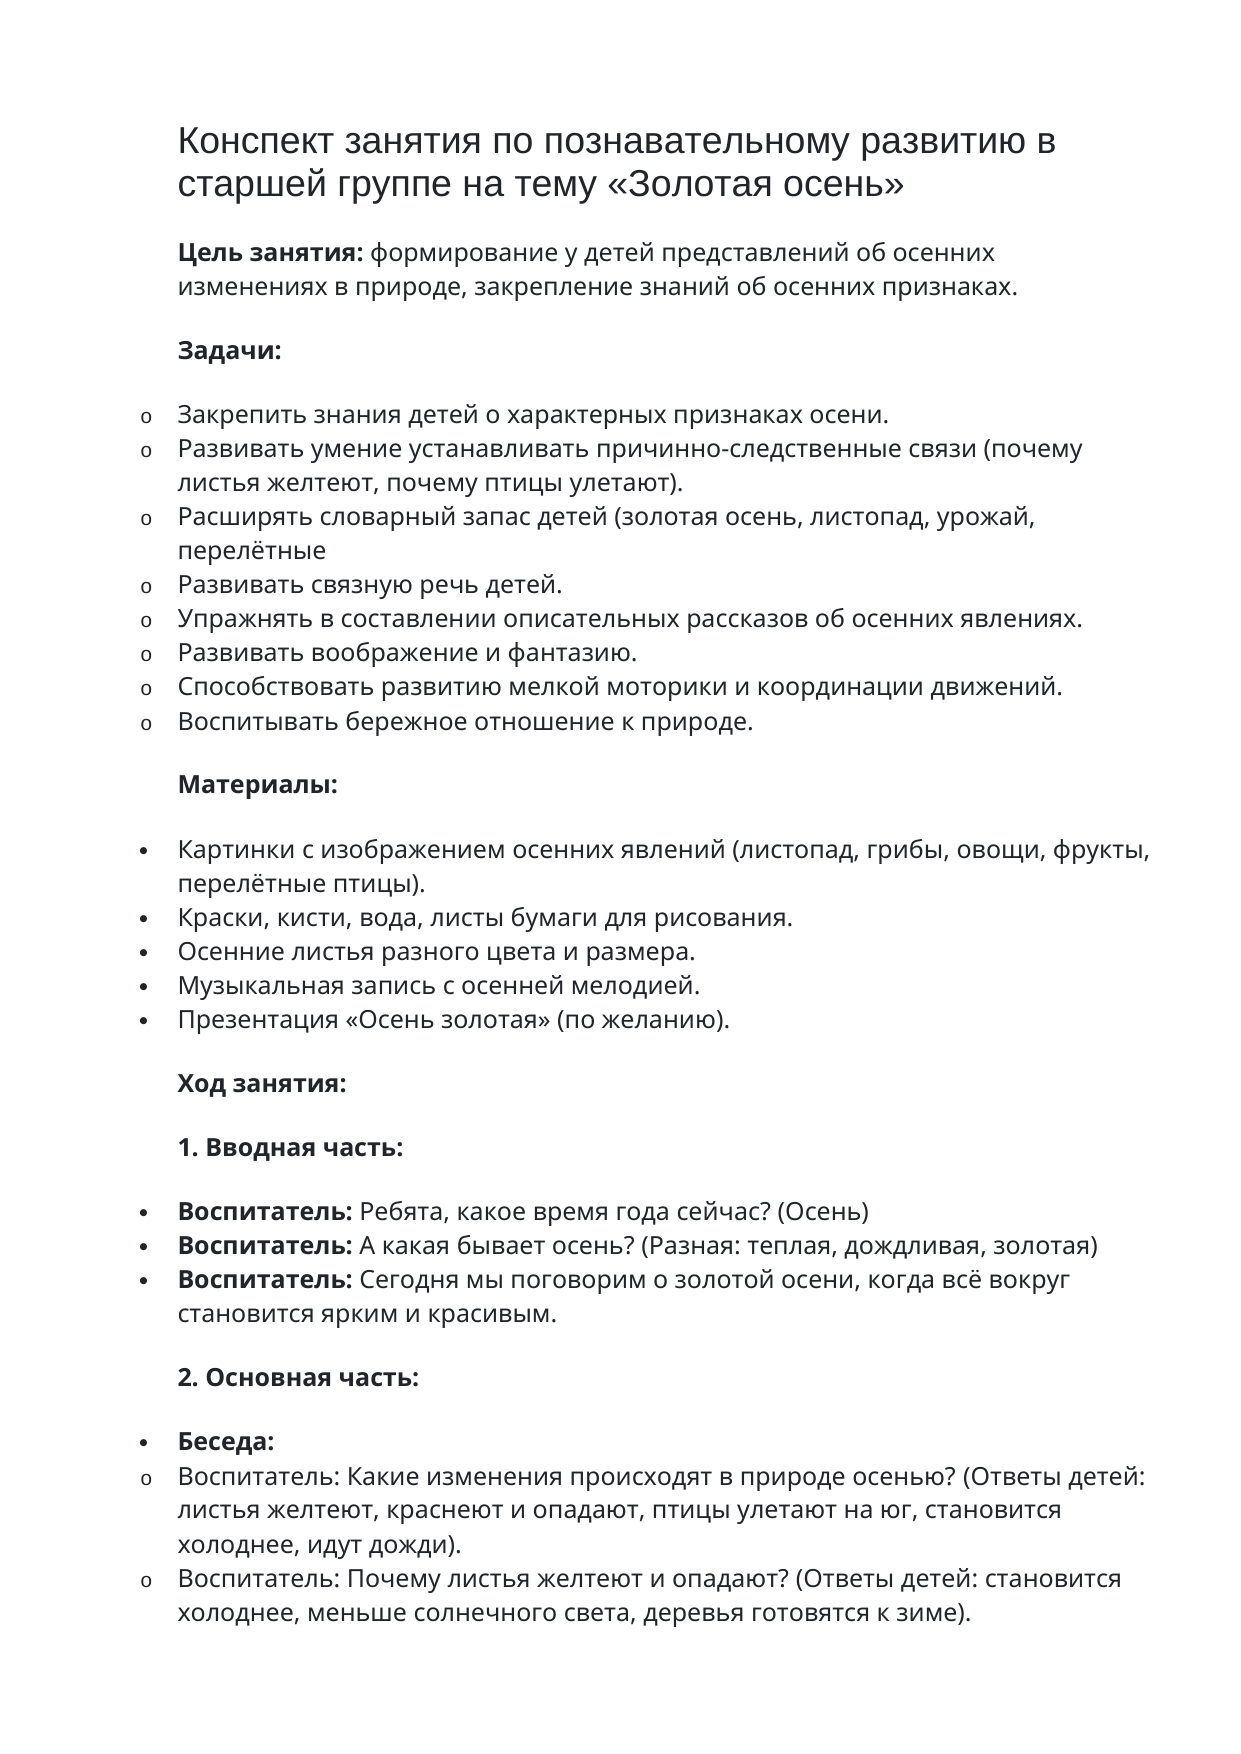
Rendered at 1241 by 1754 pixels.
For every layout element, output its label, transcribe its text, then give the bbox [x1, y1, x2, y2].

list Воспитывать бережное отношение к природе. [140, 703, 1152, 737]
text Материалы: [177, 767, 1152, 801]
text Задачи: [177, 332, 1152, 367]
list Осенние листья разного цвета и размера. [140, 933, 1152, 967]
list Беседа: [140, 1424, 1152, 1458]
list Картинки с изображением осенних явлений (листопад, грибы, овощи, фрукты, перелётные птицы). [140, 831, 1152, 899]
list Презентация «Осень золотая» (по желанию). [140, 1002, 1152, 1036]
list Способствовать развитию мелкой моторики и координации движений. [140, 669, 1152, 703]
list Расширять словарный запас детей (золотая осень, листопад, урожай, перелётные [140, 499, 1152, 567]
list Воспитатель: Какие изменения происходят в природе осенью? (Ответы детей: листья желтеют, краснеют и опадают, птицы улетают на юг, становится холоднее, идут дожди). [140, 1458, 1152, 1560]
list Краски, кисти, вода, листы бумаги для рисования. [140, 899, 1152, 933]
list Воспитатель: Ребята, какое время года сейчас? (Осень) [140, 1194, 1152, 1228]
text Конспект занятия по познавательному развитию в старшей группе на тему «Золотая осень» [177, 118, 1152, 204]
list Музыкальная запись с осенней мелодией. [140, 967, 1152, 1002]
list Развивать воображение и фантазию. [140, 635, 1152, 669]
list Развивать связную речь детей. [140, 567, 1152, 601]
list Закрепить знания детей о характерных признаках осени. [140, 397, 1152, 431]
list Развивать умение устанавливать причинно-следственные связи (почему листья желтеют, почему птицы улетают). [140, 431, 1152, 499]
text Цель занятия: формирование у детей представлений об осенних изменениях в природе, закрепление знаний об осенних признаках. [177, 234, 1152, 302]
list Упражнять в составлении описательных рассказов об осенних явлениях. [140, 601, 1152, 635]
list Воспитатель: А какая бывает осень? (Разная: теплая, дождливая, золотая) [140, 1228, 1152, 1262]
text 1. Вводная часть: [177, 1130, 1152, 1164]
list Воспитатель: Сегодня мы поговорим о золотой осени, когда всё вокруг становится ярким и красивым. [140, 1262, 1152, 1330]
list Воспитатель: Почему листья желтеют и опадают? (Ответы детей: становится холоднее, меньше солнечного света, деревья готовятся к зиме). [140, 1560, 1152, 1628]
text 2. Основная часть: [177, 1360, 1152, 1394]
text Ход занятия: [177, 1066, 1152, 1100]
